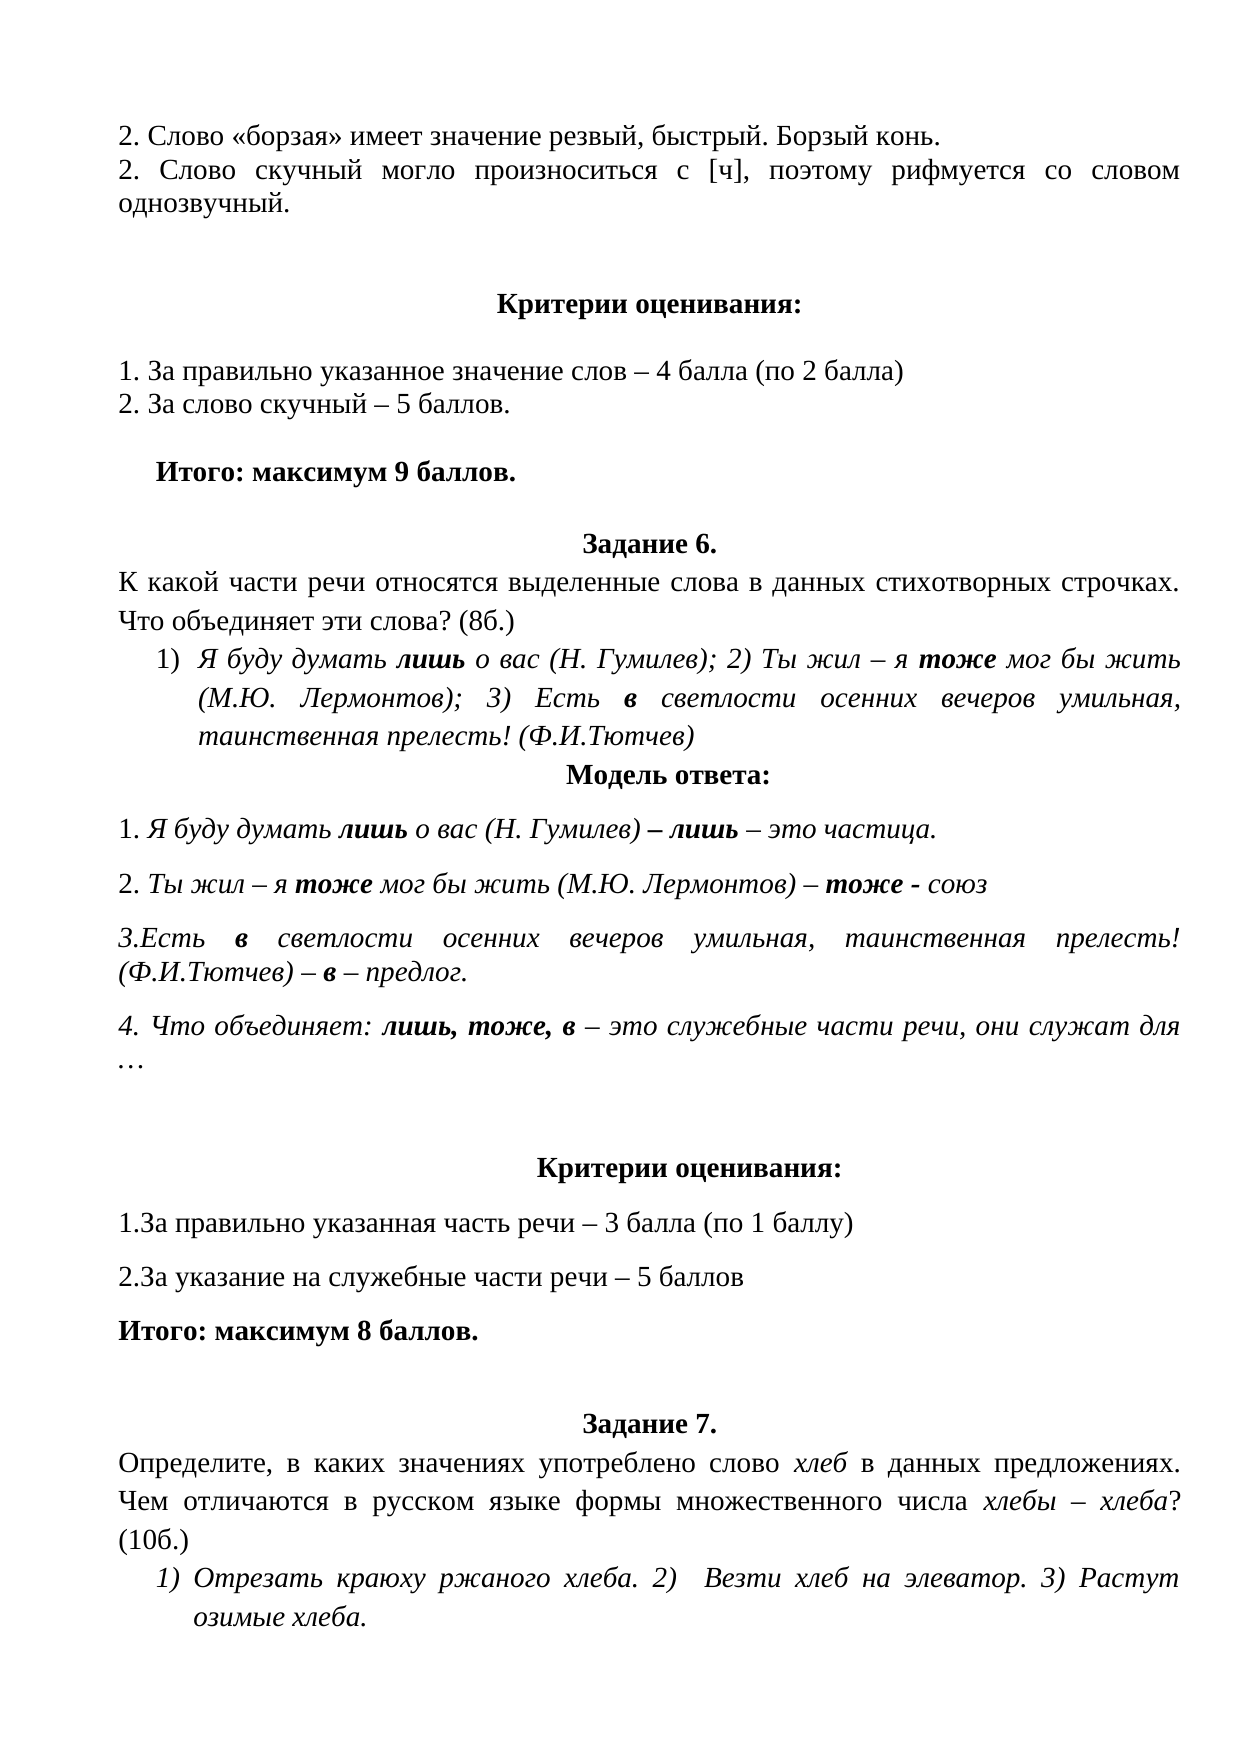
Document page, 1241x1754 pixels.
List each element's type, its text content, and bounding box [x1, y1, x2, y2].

list Итого: максимум 9 баллов. [156, 454, 1181, 487]
text 3.Есть в светлости осенних вечеров умильная, таинственная прелесть! (Ф.И.Тютчев) – в – предлог. [118, 920, 1181, 987]
text К какой части речи относятся выделенные слова в данных стихотворных строчках. Что объединяет эти слова? (8б.) [118, 564, 1181, 636]
text Задание 7. [118, 1406, 1181, 1440]
text 2. За слово скучный – 5 баллов. [118, 387, 1181, 420]
text Определите, в каких значениях употреблено слово хлеб в данных предложениях. Чем отличаются в русском языке формы множественного числа хлебы – хлеба? (10б.) [118, 1445, 1181, 1556]
text 2. Слово «борзая» имеет значение резвый, быстрый. Борзый конь. [118, 118, 1181, 152]
text 1. Я буду думать лишь о вас (Н. Гумилев) – лишь – это частица. [118, 811, 1181, 845]
list Отрезать краюху ржаного хлеба. 2) Везти хлеб на элеватор. 3) Растут озимые хлеба. [156, 1561, 1181, 1633]
text 1. За правильно указанное значение слов – 4 балла (по 2 балла) [118, 353, 1181, 387]
text Задание 6. [118, 526, 1181, 559]
list Критерии оценивания: [198, 1150, 1181, 1184]
text Итого: максимум 8 баллов. [118, 1313, 1181, 1347]
text Критерии оценивания: [118, 286, 1181, 319]
text Модель ответа: [156, 757, 1181, 791]
text 4. Что объединяет: лишь, тоже, в – это служебные части речи, они служат для … [118, 1008, 1181, 1075]
text 2.За указание на служебные части речи – 5 баллов [118, 1259, 1181, 1293]
text 2. Слово скучный могло произноситься с [ч], поэтому рифмуется со словом однозвучный. [118, 152, 1181, 219]
text 1.За правильно указанная часть речи – 3 балла (по 1 баллу) [118, 1205, 1181, 1238]
list Я буду думать лишь о вас (Н. Гумилев); 2) Ты жил – я тоже мог бы жить (М.Ю. Лермонтов); 3) Есть в светлости осенних вечеров умильная, таинственная прелесть! (Ф.И.Тютчев) [156, 641, 1181, 752]
text 2. Ты жил – я тоже мог бы жить (М.Ю. Лермонтов) – тоже - союз [118, 866, 1181, 899]
